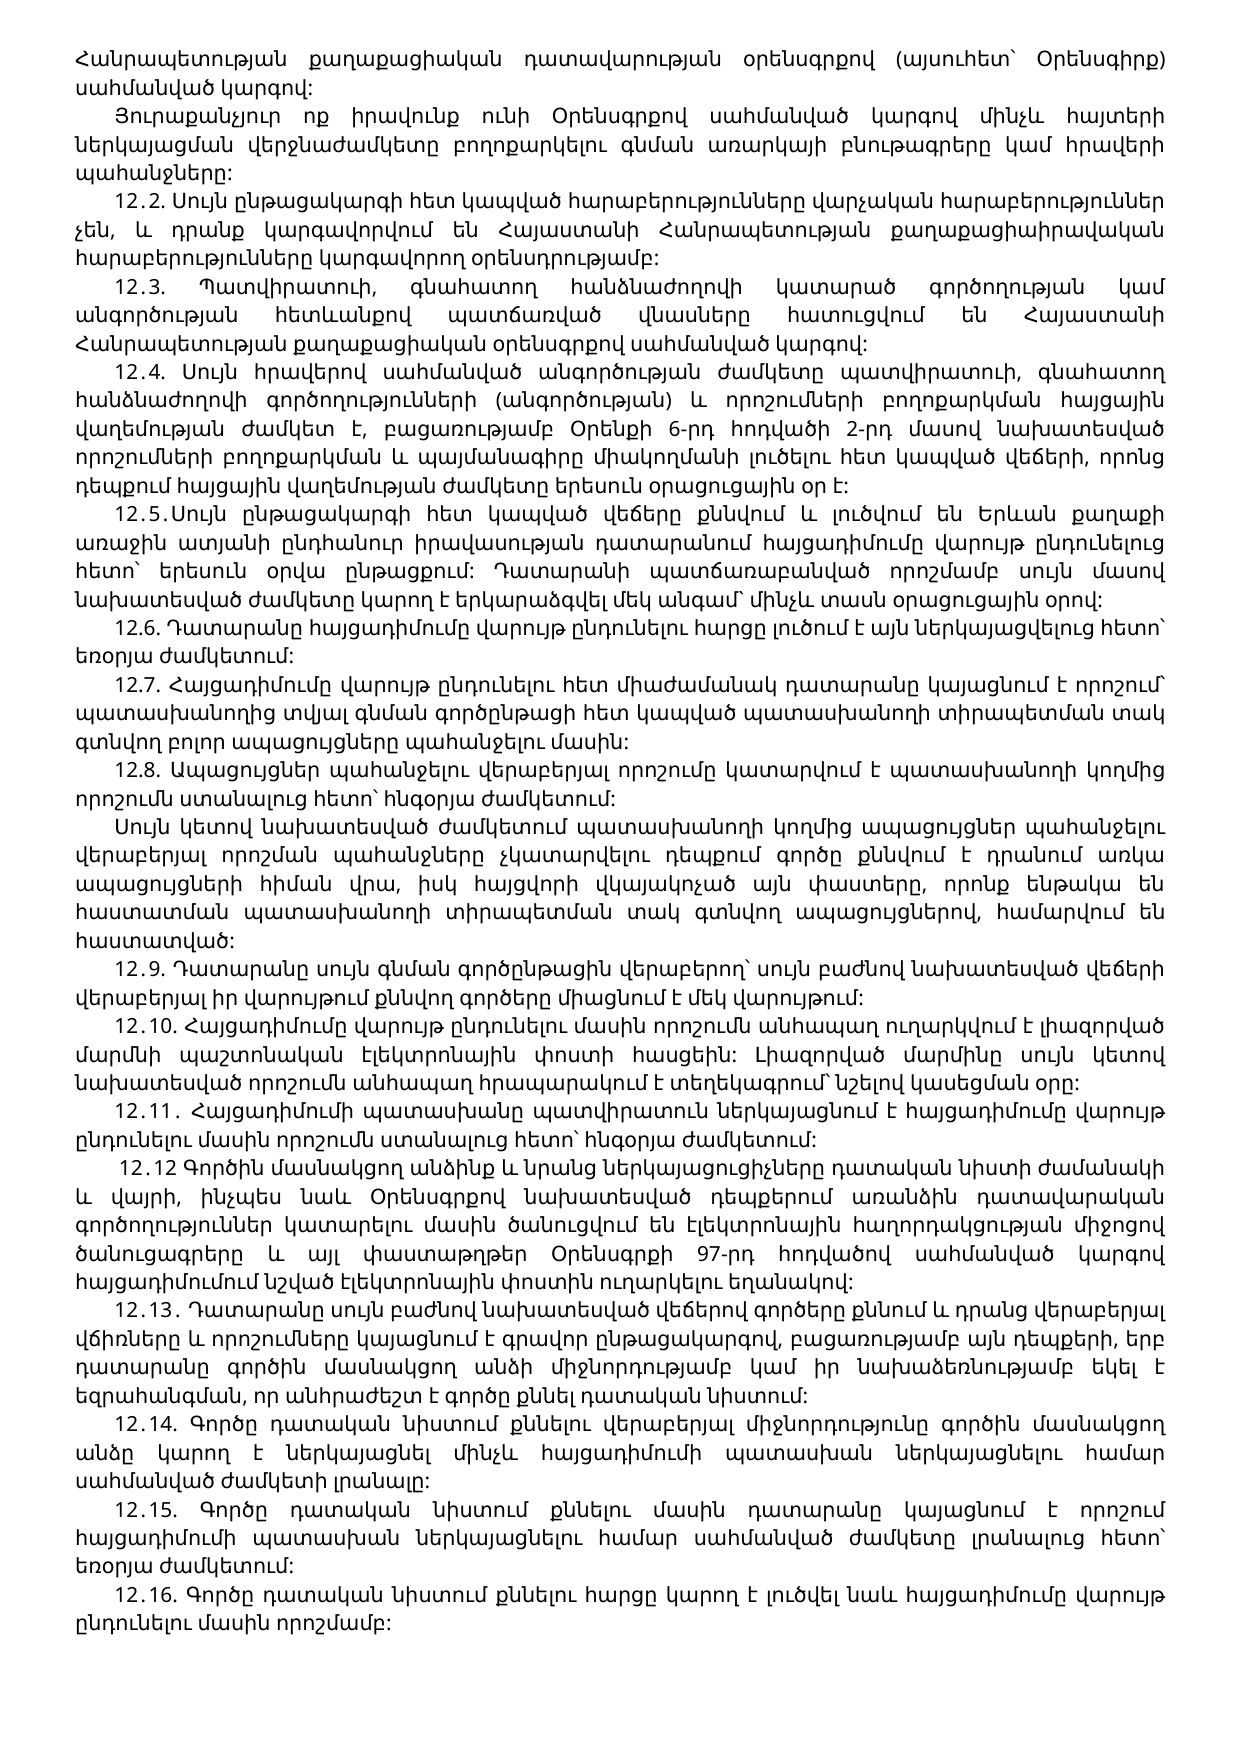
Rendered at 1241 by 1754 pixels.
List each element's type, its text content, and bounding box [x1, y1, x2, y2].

text 12․5․Սույն ընթացակարգի հետ կապված վեճերը քննվում և լուծվում են Երևան քաղաքի առաջին ատյանի ընդհանուր իրավասության դատարանում հայցադիմումը վարույթ ընդունելուց հետո՝ երեսուն օրվա ընթացքում: Դատարանի պատճառաբանված որոշմամբ սույն մասով նախատեսված ժամկետը կարող է երկարաձգվել մեկ անգամ` մինչև տասն օրացուցային օրով: [75, 499, 1165, 613]
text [75, 44, 1165, 101]
text Յուրաքանչյուր ոք իրավունք ունի Օրենսգրքով սահմանված կարգով մինչև հայտերի ներկայացման վերջնաժամկետը բողոքարկելու գնման առարկայի բնութագրերը կամ հրավերի պահանջները: [75, 101, 1165, 187]
text 12․14. Գործը դատական նիստում քննելու վերաբերյալ միջնորդությունը գործին մասնակցող անձը կարող է ներկայացնել մինչև հայցադիմումի պատասխան ներկայացնելու համար սահմանված ժամկետի լրանալը: [75, 1409, 1165, 1495]
text 12․9. Դատարանը սույն գնման գործընթացին վերաբերող՝ սույն բաժնով նախատեսված վեճերի վերաբերյալ իր վարույթում քննվող գործերը միացնում է մեկ վարույթում: [75, 954, 1165, 1011]
text 12.7. Հայցադիմումը վարույթ ընդունելու հետ միաժամանակ դատարանը կայացնում է որոշում՝ պատասխանողից տվյալ գնման գործընթացի հետ կապված պատասխանողի տիրապետման տակ գտնվող բոլոր ապացույցները պահանջելու մասին: [75, 670, 1165, 755]
text 12․11․ Հայցադիմումի պատասխանը պատվիրատուն ներկայացնում է հայցադիմումը վարույթ ընդունելու մասին որոշումն ստանալուց հետո՝ հնգօրյա ժամկետում: [75, 1097, 1165, 1153]
text 12․2. Սույն ընթացակարգի հետ կապված հարաբերությունները վարչական հարաբերություններ չեն, և դրանք կարգավորվում են Հայաստանի Հանրապետության քաղաքացիաիրավական հարաբերությունները կարգավորող օրենսդրությամբ: [75, 187, 1165, 272]
text 12․15. Գործը դատական նիստում քննելու մասին դատարանը կայացնում է որոշում հայցադիմումի պատասխան ներկայացնելու համար սահմանված ժամկետը լրանալուց հետո՝ եռօրյա ժամկետում: [75, 1495, 1165, 1580]
text 12․10. Հայցադիմումը վարույթ ընդունելու մասին որոշումն անհապաղ ուղարկվում է լիազորված մարմնի պաշտոնական էլեկտրոնային փոստի հասցեին: Լիազորված մարմինը սույն կետով նախատեսված որոշումն անհապաղ հրապարակում է տեղեկագրում՝ նշելով կասեցման օրը: [75, 1011, 1165, 1097]
text 12․13․ Դատարանը սույն բաժնով նախատեսված վեճերով գործերը քննում և դրանց վերաբերյալ վճիռները և որոշումները կայացնում է գրավոր ընթացակարգով, բացառությամբ այն դեպքերի, երբ դատարանը գործին մասնակցող անձի միջնորդությամբ կամ իր նախաձեռնությամբ եկել է եզրահանգման, որ անհրաժեշտ է գործը քննել դատական նիստում: [75, 1296, 1165, 1409]
text 12․4. Սույն հրավերով սահմանված անգործության ժամկետը պատվիրատուի, գնահատող հանձնաժողովի գործողությունների (անգործության) և որոշումների բողոքարկման հայցային վաղեմության ժամկետ է, բացառությամբ Օրենքի 6-րդ հոդվածի 2-րդ մասով նախատեսված որոշումների բողոքարկման և պայմանագիրը միակողմանի լուծելու հետ կապված վեճերի, որոնց դեպքում հայցային վաղեմության ժամկետը երեսուն օրացուցային օր է: [75, 357, 1165, 499]
text 12.6. Դատարանը հայցադիմումը վարույթ ընդունելու հարցը լուծում է այն ներկայացվելուց հետո՝ եռօրյա ժամկետում: [75, 613, 1165, 670]
text 12․3. Պատվիրատուի, գնահատող հանձնաժողովի կատարած գործողության կամ անգործության հետևանքով պատճառված վնասները հատուցվում են Հայաստանի Հանրապետության քաղաքացիական օրենսգրքով սահմանված կարգով: [75, 272, 1165, 357]
text 12․16. Գործը դատական նիստում քննելու հարցը կարող է լուծվել նաև հայցադիմումը վարույթ ընդունելու մասին որոշմամբ: [75, 1580, 1165, 1637]
text 12.8. Ապացույցներ պահանջելու վերաբերյալ որոշումը կատարվում է պատասխանողի կողմից որոշումն ստանալուց հետո՝ հնգօրյա ժամկետում: [75, 755, 1165, 812]
text 12․12 Գործին մասնակցող անձինք և նրանց ներկայացուցիչները դատական նիստի ժամանակի և վայրի, ինչպես նաև Օրենսգրքով նախատեսված դեպքերում առանձին դատավարական գործողություններ կատարելու մասին ծանուցվում են էլեկտրոնային հաղորդակցության միջոցով ծանուցագրերը և այլ փաստաթղթեր Օրենսգրքի 97-րդ հոդվածով սահմանված կարգով հայցադիմումում նշված էլեկտրոնային փոստին ուղարկելու եղանակով: [75, 1153, 1165, 1296]
text Սույն կետով նախատեսված ժամկետում պատասխանողի կողմից ապացույցներ պահանջելու վերաբերյալ որոշման պահանջները չկատարվելու դեպքում գործը քննվում է դրանում առկա ապացույցների հիման վրա, իսկ հայցվորի վկայակոչած այն փաստերը, որոնք ենթակա են հաստատման պատասխանողի տիրապետման տակ գտնվող ապացույցներով, համարվում են հաստատված: [75, 812, 1165, 954]
